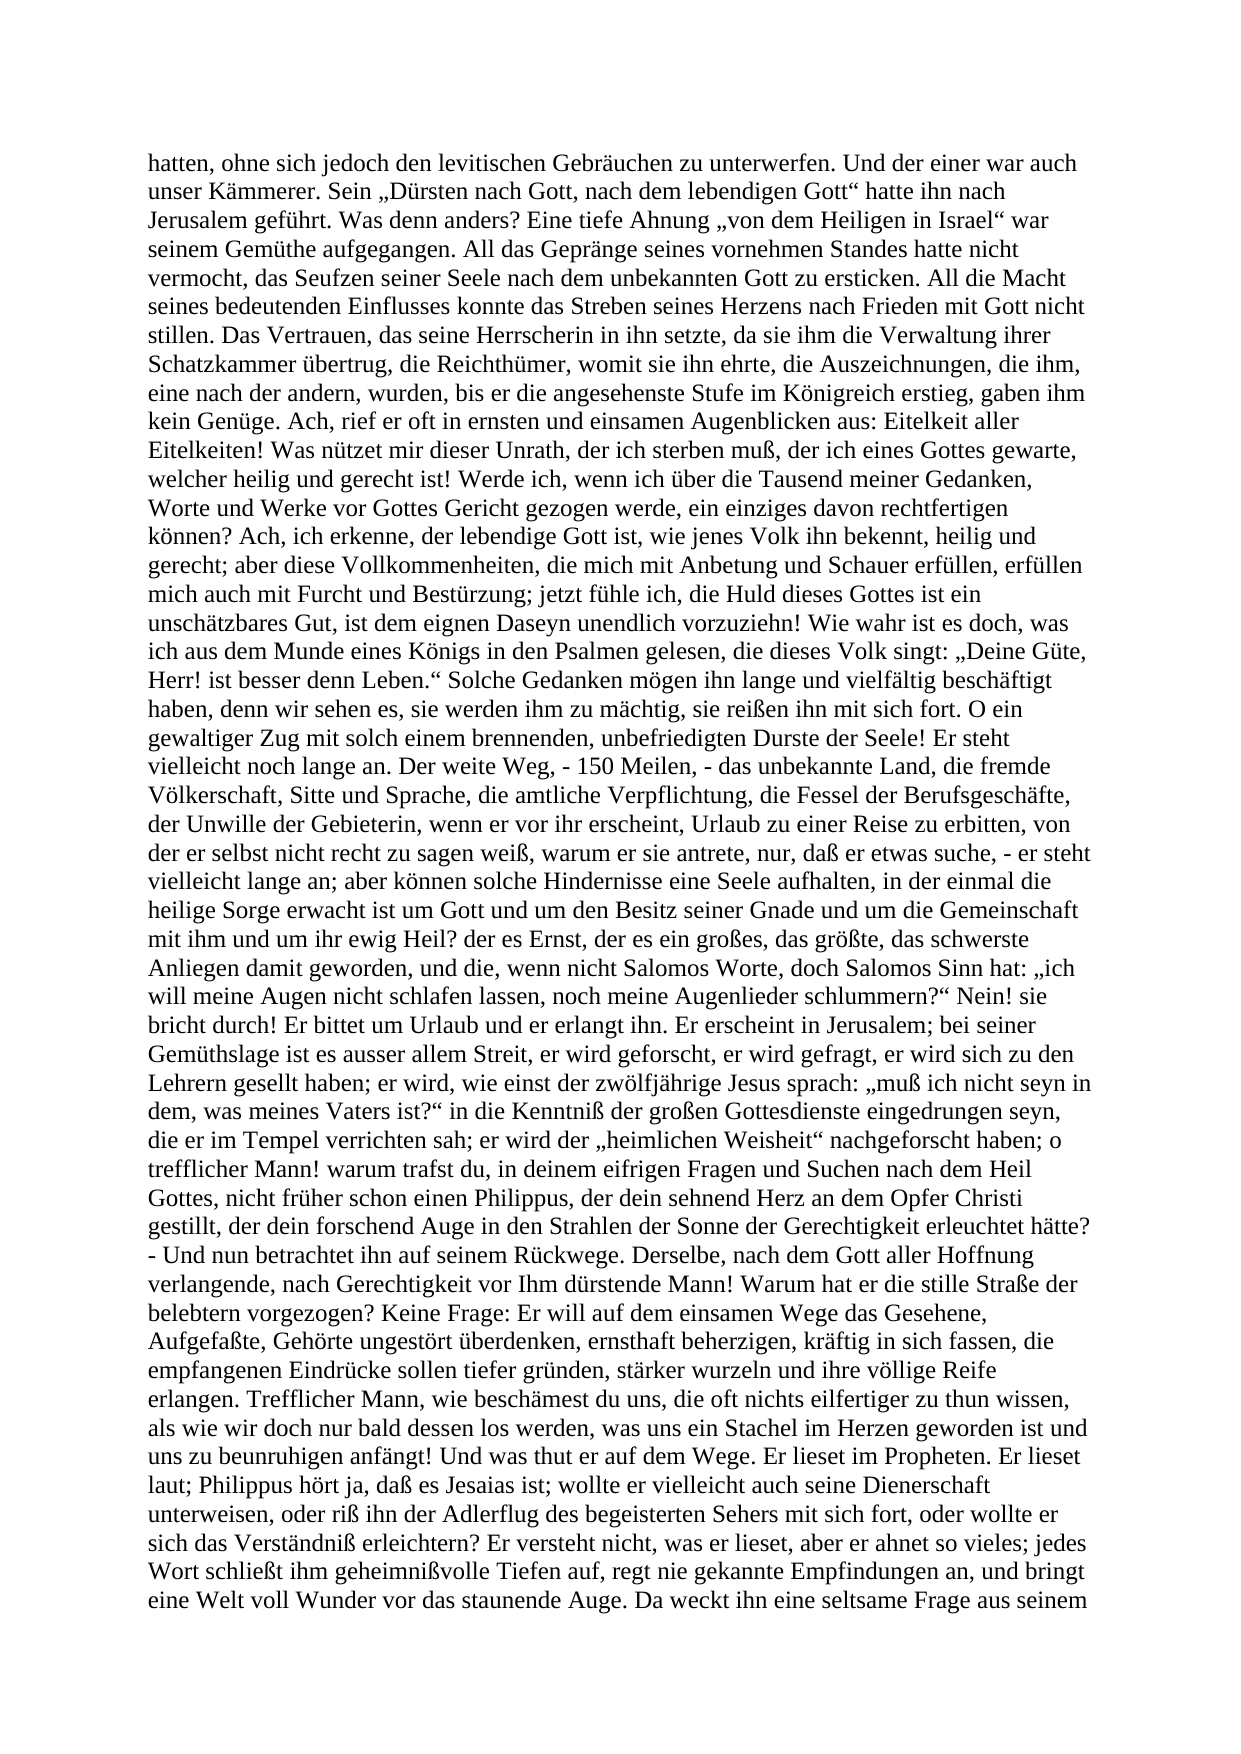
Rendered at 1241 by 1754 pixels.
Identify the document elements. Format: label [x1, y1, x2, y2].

text [148, 148, 1093, 1614]
